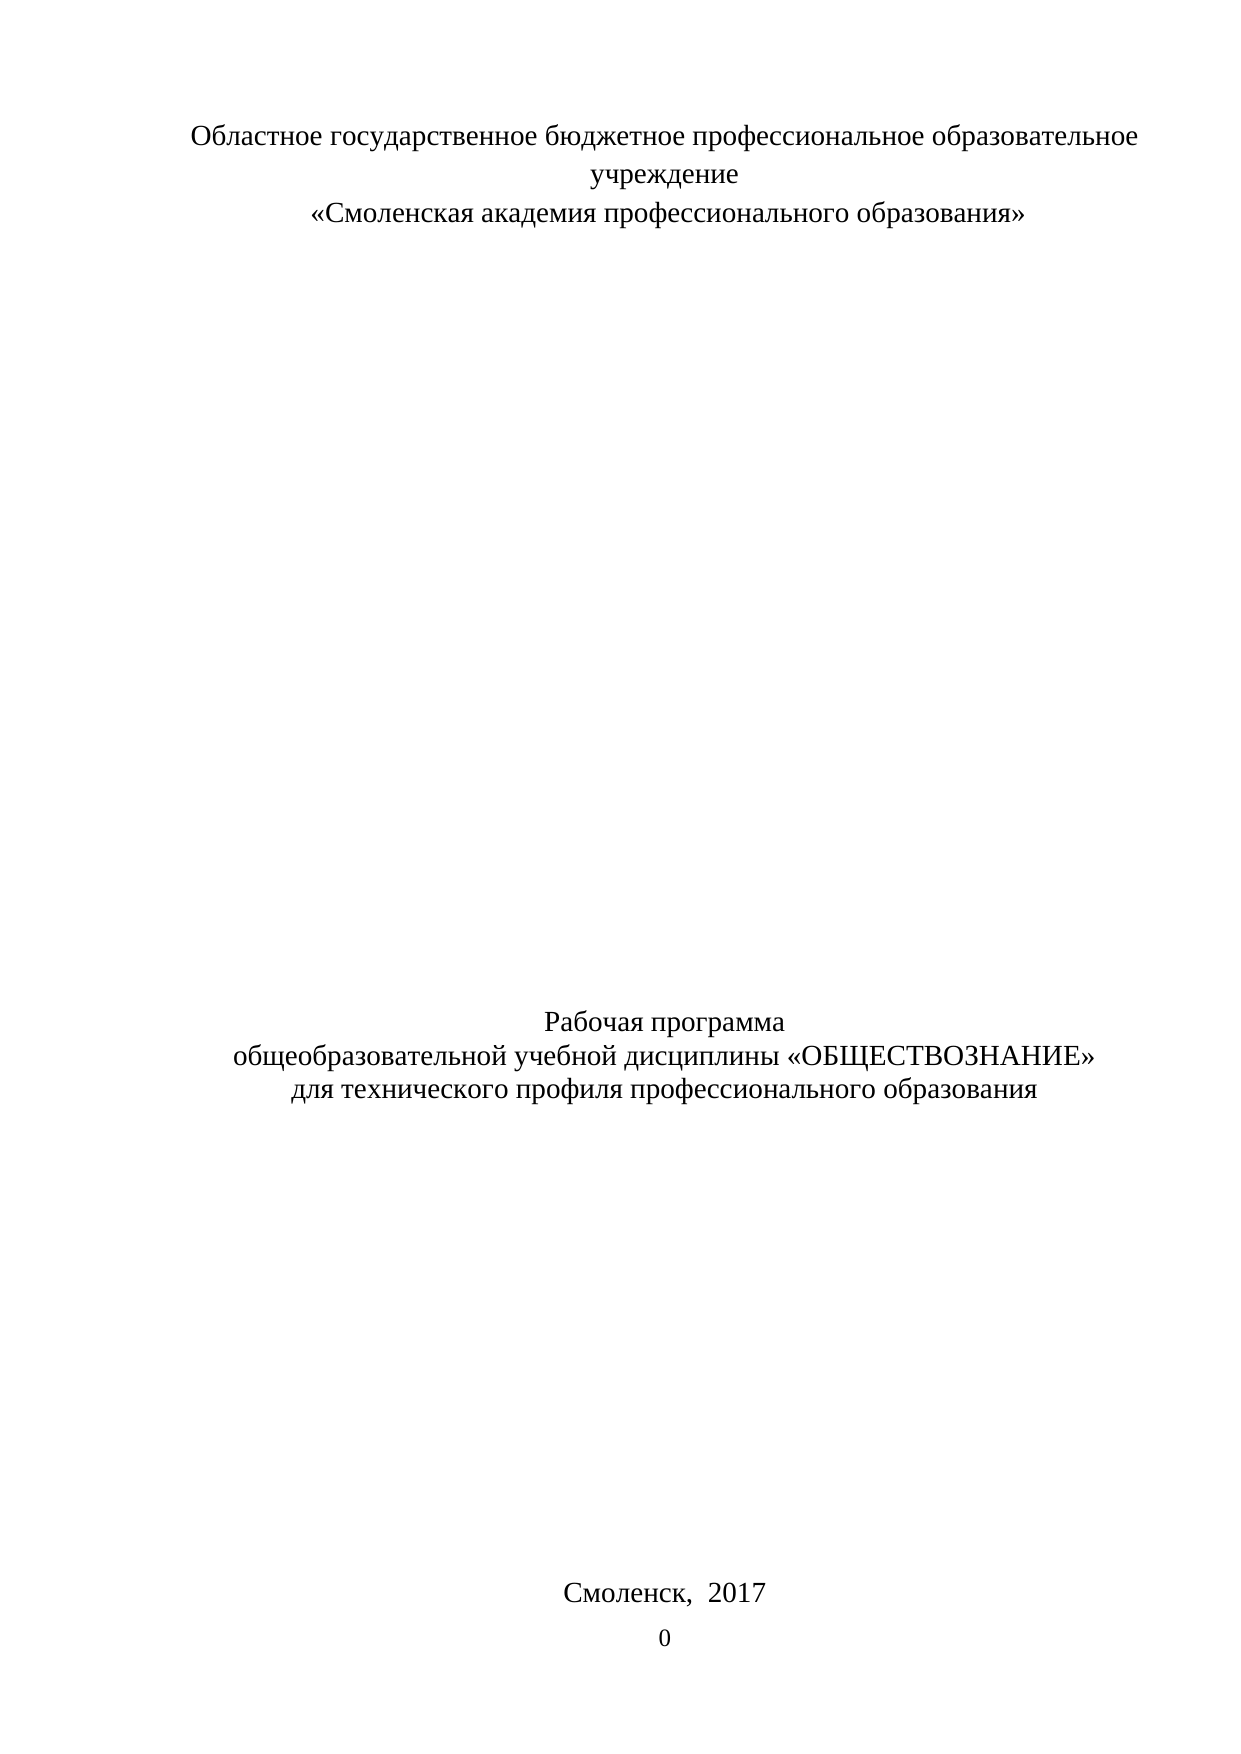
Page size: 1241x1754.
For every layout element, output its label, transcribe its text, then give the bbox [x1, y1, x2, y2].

text Смоленск, 2017 [177, 1575, 1152, 1608]
text «Смоленская академия профессионального образования» [177, 195, 1152, 229]
text общеобразовательной учебной дисциплины «ОБЩЕСТВОЗНАНИЕ» [177, 1038, 1152, 1072]
text Областное государственное бюджетное профессиональное образовательное учреждение [177, 118, 1152, 190]
text Рабочая программа [177, 1004, 1152, 1038]
text для технического профиля профессионального образования [177, 1072, 1152, 1105]
